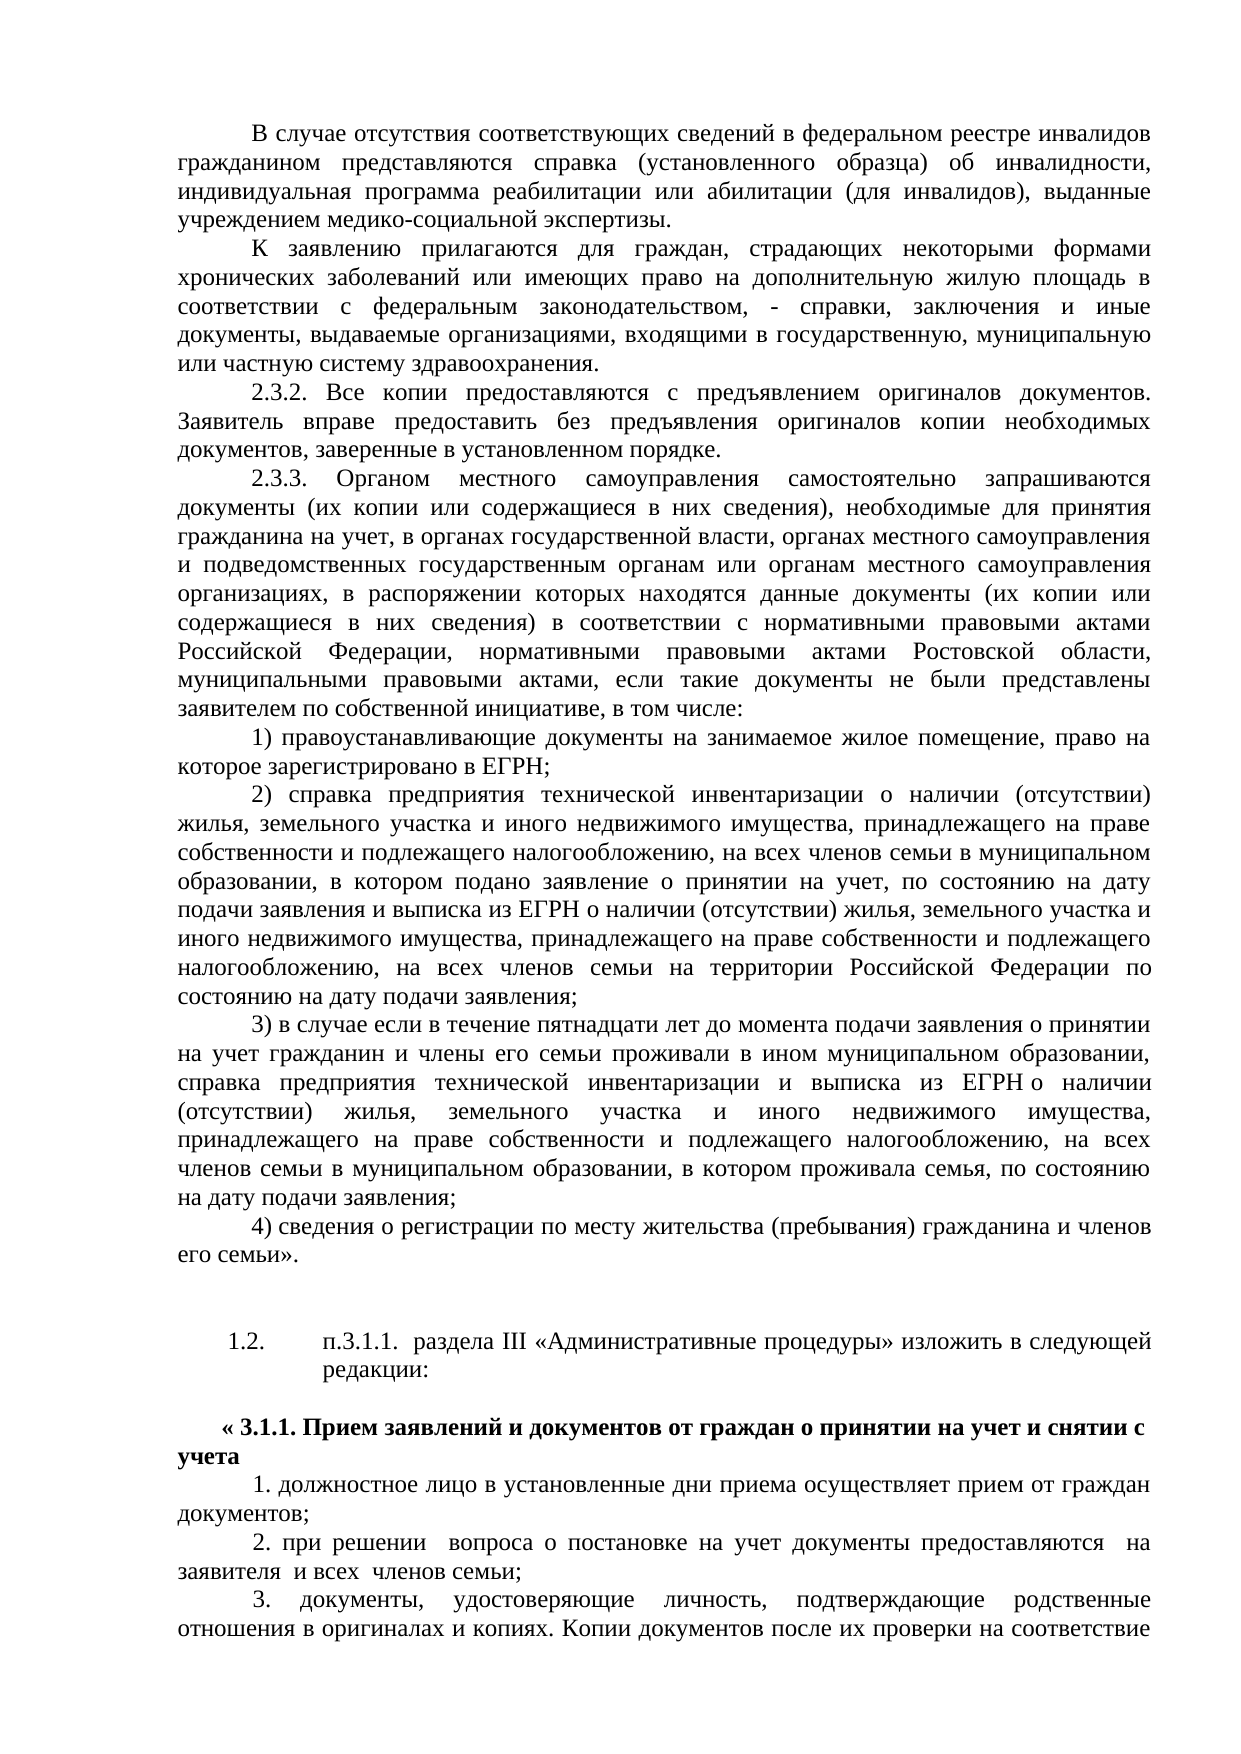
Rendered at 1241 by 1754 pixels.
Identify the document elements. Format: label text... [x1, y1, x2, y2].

text 2. при решении вопроса о постановке на учет документы предоставляются на заявителя и всех членов семьи; [177, 1527, 1152, 1584]
text В случае отсутствия соответствующих сведений в федеральном реестре инвалидов гражданином представляются справка (установленного образца) об инвалидности, индивидуальная программа реабилитации или абилитации (для инвалидов), выданные учреждением медико-социальной экспертизы. [177, 118, 1152, 233]
text 3) в случае если в течение пятнадцати лет до момента подачи заявления о принятии на учет гражданин и члены его семьи проживали в ином муниципальном образовании, справка предприятия технической инвентаризации и выписка из ЕГРН о наличии (отсутствии) жилья, земельного участка и иного недвижимого имущества, принадлежащего на праве собственности и подлежащего налогообложению, на всех членов семьи в муниципальном образовании, в котором проживала семья, по состоянию на дату подачи заявления; [177, 1009, 1152, 1211]
text 2) справка предприятия технической инвентаризации о наличии (отсутствии) жилья, земельного участка и иного недвижимого имущества, принадлежащего на праве собственности и подлежащего налогообложению, на всех членов семьи в муниципальном образовании, в котором подано заявление о принятии на учет, по состоянию на дату подачи заявления и выписка из ЕГРН о наличии (отсутствии) жилья, земельного участка и иного недвижимого имущества, принадлежащего на праве собственности и подлежащего налогообложению, на всех членов семьи на территории Российской Федерации по состоянию на дату подачи заявления; [177, 779, 1152, 1009]
text К заявлению прилагаются для граждан, страдающих некоторыми формами хронических заболеваний или имеющих право на дополнительную жилую площадь в соответствии с федеральным законодательством, - справки, заключения и иные документы, выдаваемые организациями, входящими в государственную, муниципальную или частную систему здравоохранения. [177, 233, 1152, 377]
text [177, 1584, 1152, 1642]
text 2.3.3. Органом местного самоуправления самостоятельно запрашиваются документы (их копии или содержащиеся в них сведения), необходимые для принятия гражданина на учет, в органах государственной власти, органах местного самоуправления и подведомственных государственным органам или органам местного самоуправления организациях, в распоряжении которых находятся данные документы (их копии или содержащиеся в них сведения) в соответствии с нормативными правовыми актами Российской Федерации, нормативными правовыми актами Ростовской области, муниципальными правовыми актами, если такие документы не были представлены заявителем по собственной инициативе, в том числе: [177, 463, 1152, 722]
text 4) сведения о регистрации по месту жительства (пребывания) гражданина и членов его семьи». [177, 1211, 1152, 1268]
text 2.3.2. Все копии предоставляются с предъявлением оригиналов документов. Заявитель вправе предоставить без предъявления оригиналов копии необходимых документов, заверенные в установленном порядке. [177, 377, 1152, 463]
text 1. должностное лицо в установленные дни приема осуществляет прием от граждан документов; [177, 1469, 1152, 1527]
list п.3.1.1. раздела III «Административные процедуры» изложить в следующей редакции: [227, 1326, 1152, 1383]
text 1) правоустанавливающие документы на занимаемое жилое помещение, право на которое зарегистрировано в ЕГРН; [177, 722, 1152, 779]
text « 3.1.1. Прием заявлений и документов от граждан о принятии на учет и снятии с учета [177, 1412, 1152, 1469]
